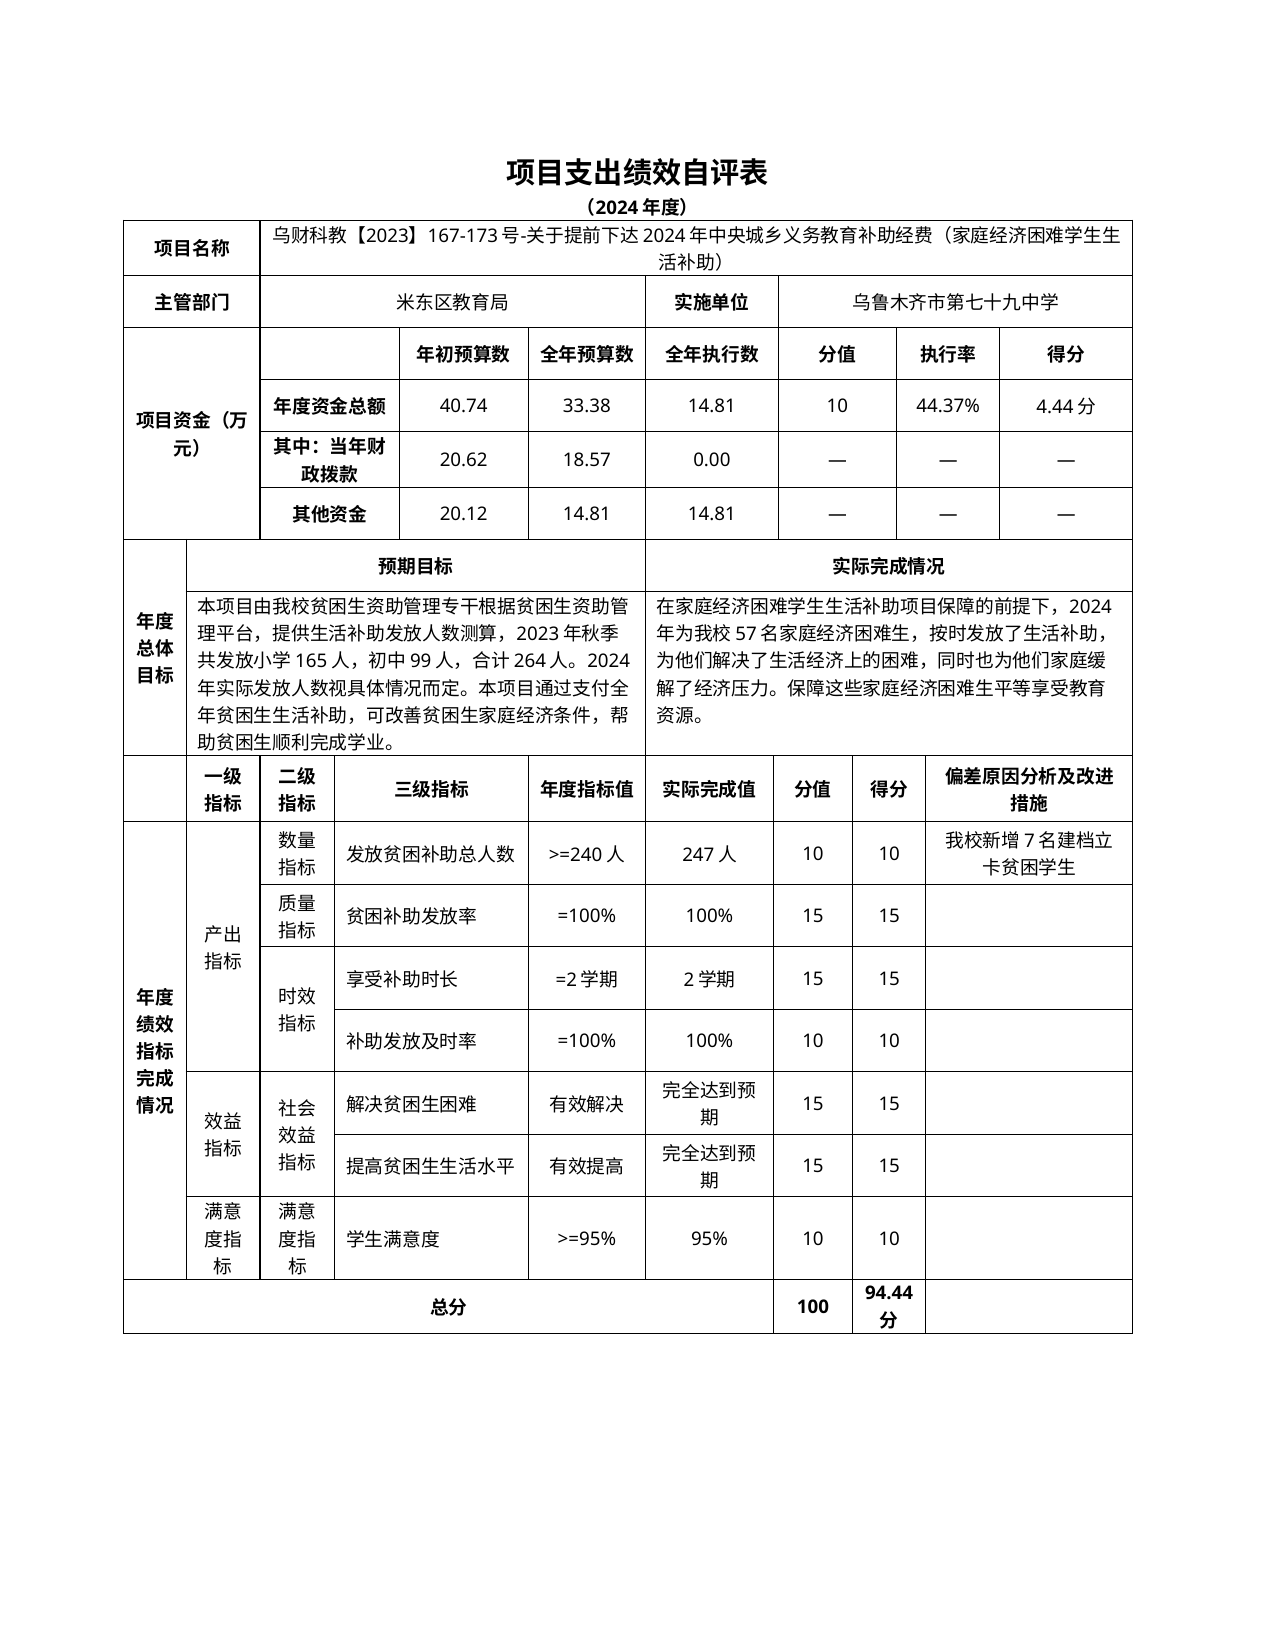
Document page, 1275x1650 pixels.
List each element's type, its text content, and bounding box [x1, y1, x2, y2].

table_cell 20.62 [400, 432, 528, 487]
table_cell 分值 [774, 756, 852, 821]
table_cell 总分 [124, 1280, 773, 1332]
table_cell 二级指标 [261, 756, 334, 821]
table_cell 15 [853, 885, 925, 946]
table_cell 时效指标 [261, 947, 334, 1071]
table_cell 一级指标 [187, 756, 259, 821]
table_cell 10 [853, 1197, 925, 1279]
table_cell 15 [853, 1135, 925, 1196]
table_cell 得分 [1000, 328, 1132, 379]
table_cell [926, 1072, 1132, 1133]
table_header 项目名称 [124, 221, 259, 275]
table_cell 年度绩效指标完成情况 [124, 822, 186, 1279]
table_cell 年度指标值 [529, 756, 645, 821]
table_cell 4.44分 [1000, 380, 1132, 431]
table_cell 95% [646, 1197, 773, 1279]
table_cell 15 [774, 1072, 852, 1133]
table_cell 实际完成值 [646, 756, 773, 821]
table_header 乌财科教【2023】167-173号-关于提前下达2024年中央城乡义务教育补助经费（家庭经济困难学生生活补助） [261, 221, 1132, 275]
table_cell 其中：当年财政拨款 [261, 432, 399, 487]
table_cell [926, 1280, 1132, 1332]
table_cell 实际完成情况 [646, 540, 1132, 591]
table_cell 10 [779, 380, 896, 431]
table_cell 在家庭经济困难学生生活补助项目保障的前提下，2024年为我校57名家庭经济困难生，按时发放了生活补助，为他们解决了生活经济上的困难，同时也为他们家庭缓解了经济压力。保障这些家庭经济困难生平等享受教育资源。 [646, 592, 1132, 755]
table_cell 得分 [853, 756, 925, 821]
table_cell >=240人 [529, 822, 645, 883]
table_cell 解决贫困生困难 [335, 1072, 528, 1133]
table_cell 40.74 [400, 380, 528, 431]
table_cell 10 [853, 1010, 925, 1071]
table_cell 社会效益指标 [261, 1072, 334, 1196]
table_cell 满意度指标 [187, 1197, 259, 1279]
table_cell [926, 1010, 1132, 1071]
table_cell 10 [853, 822, 925, 883]
table_cell 全年执行数 [646, 328, 778, 379]
table_cell [926, 885, 1132, 946]
table_cell 有效解决 [529, 1072, 645, 1133]
table_cell 247人 [646, 822, 773, 883]
table_cell 10 [774, 1197, 852, 1279]
table_cell 全年预算数 [529, 328, 645, 379]
table_cell 15 [774, 947, 852, 1008]
table_cell 我校新增7名建档立卡贫困学生 [926, 822, 1132, 883]
table_cell 100 [774, 1280, 852, 1332]
table_cell 执行率 [897, 328, 999, 379]
table_cell 10 [774, 1010, 852, 1071]
table_cell — [779, 488, 896, 539]
table_cell 10 [774, 822, 852, 883]
table_cell 质量指标 [261, 885, 334, 946]
table_cell 本项目由我校贫困生资助管理专干根据贫困生资助管理平台，提供生活补助发放人数测算，2023年秋季共发放小学165人，初中99人，合计264人。2024年实际发放人数视具体情况而定。本项目通过支付全年贫困生生活补助，可改善贫困生家庭经济条件，帮助贫困生顺利完成学业。 [187, 592, 645, 755]
table_cell >=95% [529, 1197, 645, 1279]
table_cell =100% [529, 1010, 645, 1071]
text （2024年度） [187, 192, 1087, 219]
table_cell 2学期 [646, 947, 773, 1008]
table_cell 33.38 [529, 380, 645, 431]
table_cell 15 [853, 947, 925, 1008]
table_cell 14.81 [529, 488, 645, 539]
table_cell 15 [774, 885, 852, 946]
table_cell [926, 1135, 1132, 1196]
table_cell 三级指标 [335, 756, 528, 821]
table_cell 数量指标 [261, 822, 334, 883]
table_cell 完全达到预期 [646, 1072, 773, 1133]
table_cell 米东区教育局 [261, 276, 645, 327]
table_cell 效益指标 [187, 1072, 259, 1196]
table_cell 18.57 [529, 432, 645, 487]
table_cell 贫困补助发放率 [335, 885, 528, 946]
table_cell 发放贫困补助总人数 [335, 822, 528, 883]
table_cell 年初预算数 [400, 328, 528, 379]
table_cell 15 [853, 1072, 925, 1133]
table_cell 产出指标 [187, 822, 259, 1071]
table_cell 100% [646, 1010, 773, 1071]
table_cell 项目资金（万元） [124, 328, 259, 539]
table_cell 44.37% [897, 380, 999, 431]
table_cell [926, 1197, 1132, 1279]
table_cell 补助发放及时率 [335, 1010, 528, 1071]
table_cell 有效提高 [529, 1135, 645, 1196]
table_cell 0.00 [646, 432, 778, 487]
table_cell [261, 328, 399, 379]
table_cell — [897, 432, 999, 487]
table_cell 15 [774, 1135, 852, 1196]
table_cell 享受补助时长 [335, 947, 528, 1008]
table_cell 提高贫困生生活水平 [335, 1135, 528, 1196]
table_cell 实施单位 [646, 276, 778, 327]
table_cell — [897, 488, 999, 539]
table_cell 分值 [779, 328, 896, 379]
table_cell 14.81 [646, 380, 778, 431]
text 项目支出绩效自评表 [187, 150, 1087, 192]
table_cell 年度资金总额 [261, 380, 399, 431]
table_cell [124, 756, 186, 821]
table_cell 年度总体目标 [124, 540, 186, 755]
table_cell — [1000, 432, 1132, 487]
table_cell =100% [529, 885, 645, 946]
table_cell 满意度指标 [261, 1197, 334, 1279]
table_cell 其他资金 [261, 488, 399, 539]
table_cell 94.44分 [853, 1280, 925, 1332]
table_cell 乌鲁木齐市第七十九中学 [779, 276, 1132, 327]
table_cell =2学期 [529, 947, 645, 1008]
table_cell 20.12 [400, 488, 528, 539]
table_cell 学生满意度 [335, 1197, 528, 1279]
table_cell 14.81 [646, 488, 778, 539]
table_cell — [1000, 488, 1132, 539]
table_cell 偏差原因分析及改进措施 [926, 756, 1132, 821]
table_cell — [779, 432, 896, 487]
table_cell 100% [646, 885, 773, 946]
table_cell 预期目标 [187, 540, 645, 591]
table_cell [926, 947, 1132, 1008]
table_cell 完全达到预期 [646, 1135, 773, 1196]
table_cell 主管部门 [124, 276, 259, 327]
